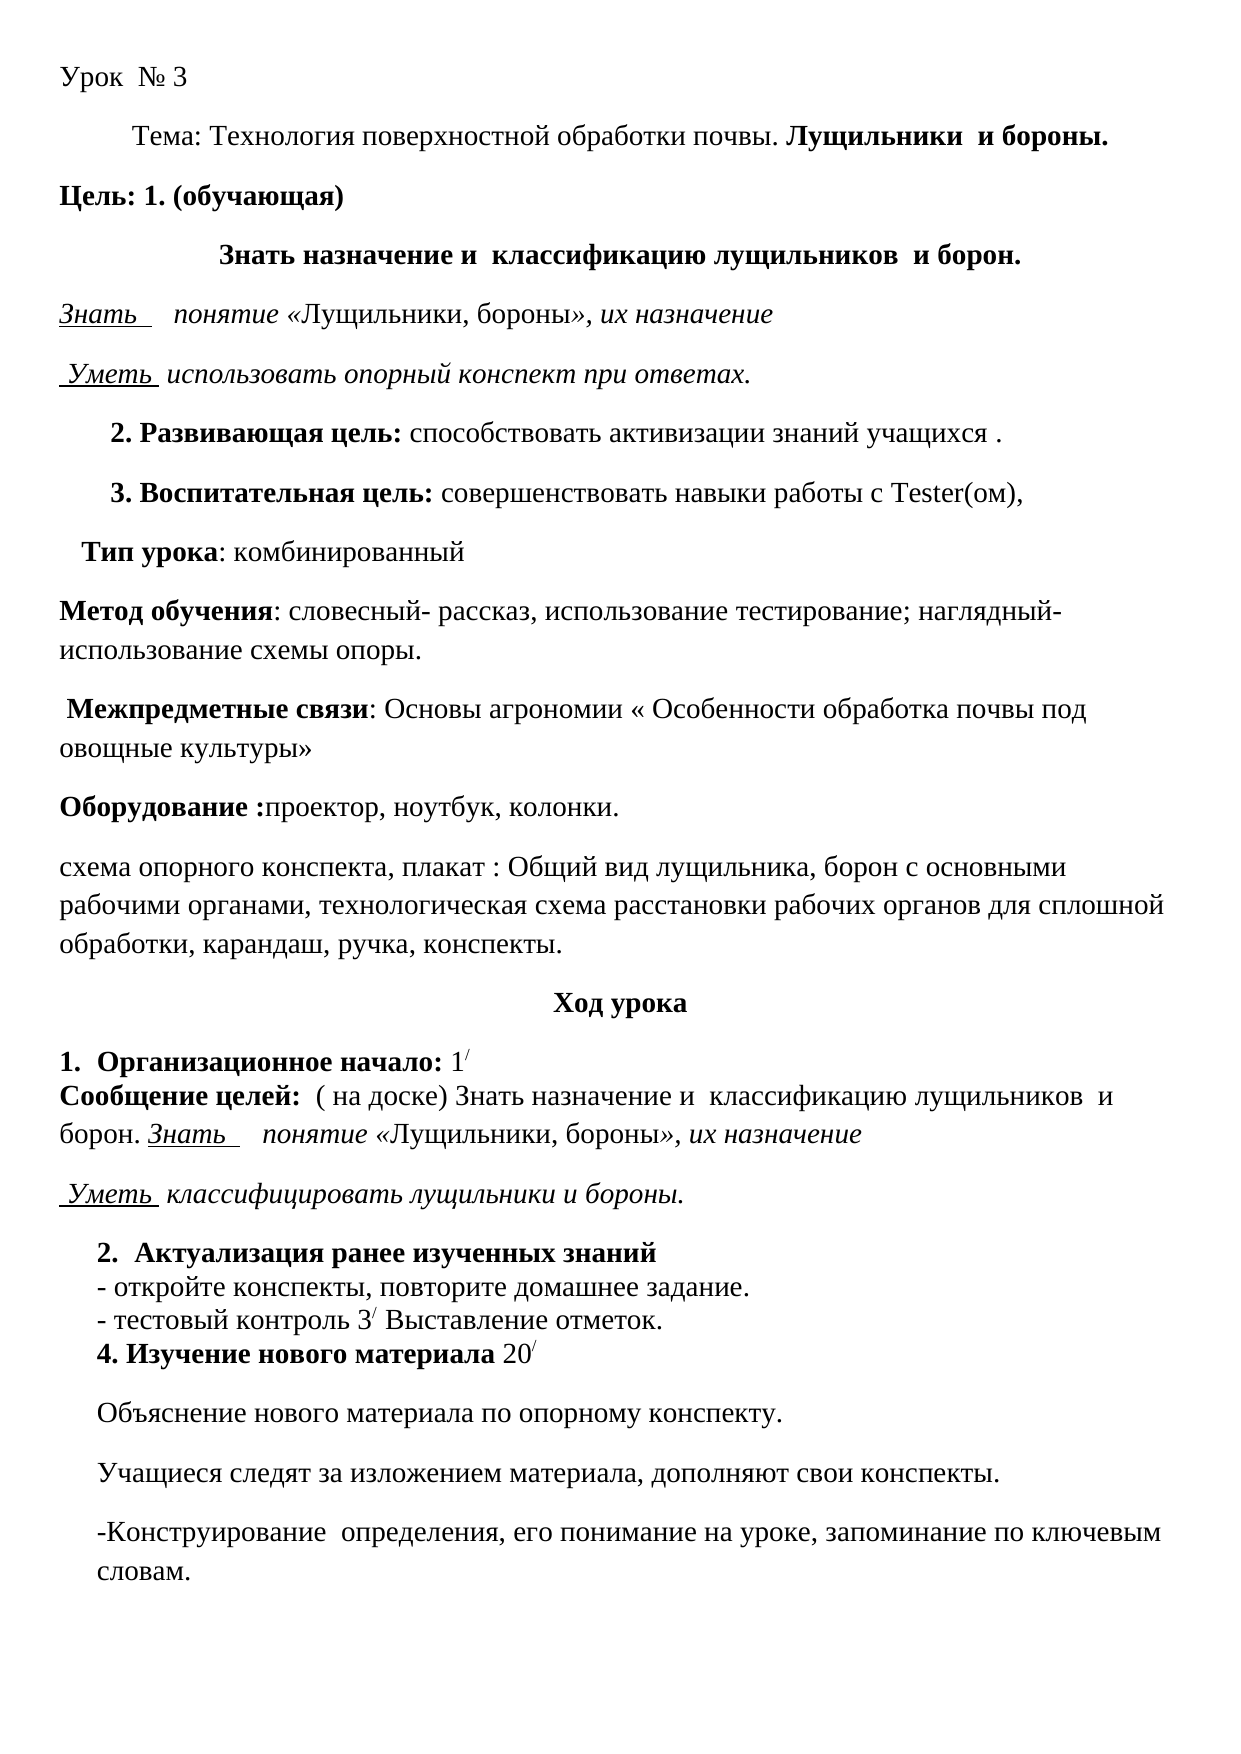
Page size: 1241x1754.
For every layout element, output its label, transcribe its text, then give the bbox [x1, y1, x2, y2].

text 2. Развивающая цель: способствовать активизации знаний учащихся . [59, 415, 1181, 449]
text Урок № 3 [59, 59, 1181, 93]
text Учащиеся следят за изложением материала, дополняют свои конспекты. [97, 1455, 1181, 1488]
list Актуализация ранее изученных знаний [97, 1235, 1181, 1269]
text Сообщение целей: ( на доске) Знать назначение и классификацию лущильников и борон. Знать понятие «Лущильники, бороны», их назначение [59, 1078, 1181, 1150]
text Уметь классифицировать лущильники и бороны. [59, 1176, 1181, 1209]
text Цель: 1. (обучающая) [59, 178, 1181, 211]
text Тема: Технология поверхностной обработки почвы. Лущильники и бороны. [59, 118, 1181, 152]
text Метод обучения: словесный- рассказ, использование тестирование; наглядный- использование схемы опоры. [59, 593, 1181, 666]
text - откройте конспекты, повторите домашнее задание. [97, 1269, 1181, 1302]
text Знать назначение и классификацию лущильников и борон. [59, 237, 1181, 271]
text схема опорного конспекта, плакат : Общий вид лущильника, борон с основными рабочими органами, технологическая схема расстановки рабочих органов для сплошной обработки, карандаш, ручка, конспекты. [59, 849, 1181, 959]
text - тестовый контроль 3/ Выставление отметок. [97, 1302, 1181, 1336]
text 4. Изучение нового материала 20/ [97, 1336, 1181, 1369]
text Тип урока: комбинированный [59, 534, 1181, 568]
text Знать понятие «Лущильники, бороны», их назначение [59, 297, 1181, 330]
text Уметь использовать опорный конспект при ответах. [59, 356, 1181, 389]
text -Конструирование определения, его понимание на уроке, запоминание по ключевым словам. [97, 1514, 1181, 1586]
text Объяснение нового материала по опорному конспекту. [97, 1395, 1181, 1429]
text Ход урока [59, 985, 1181, 1019]
text Межпредметные связи: Основы агрономии « Особенности обработка почвы под овощные культуры» [59, 691, 1181, 763]
text 3. Воспитательная цель: совершенствовать навыки работы с Tester(ом), [59, 475, 1181, 508]
list Организационное начало: 1/ [59, 1044, 1181, 1078]
text Оборудование :проектор, ноутбук, колонки. [59, 789, 1181, 823]
